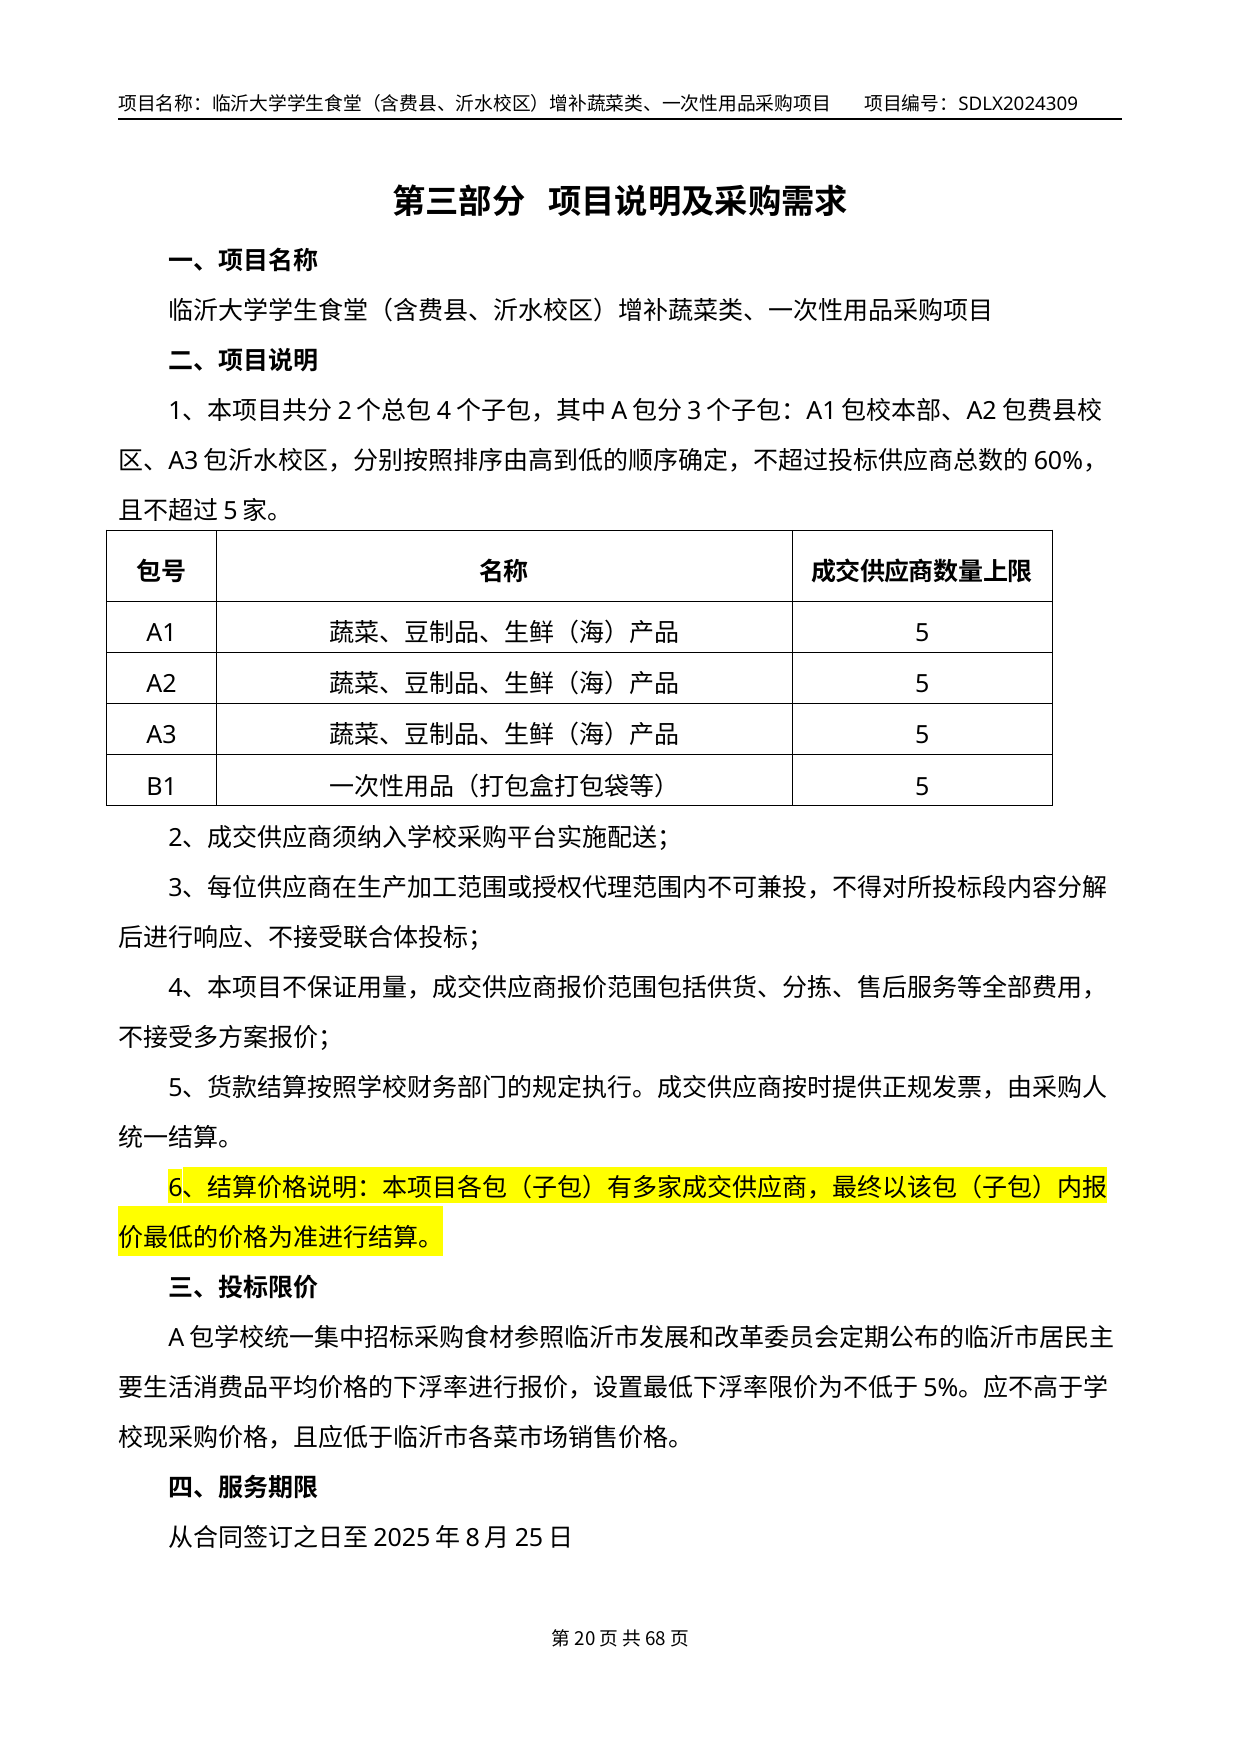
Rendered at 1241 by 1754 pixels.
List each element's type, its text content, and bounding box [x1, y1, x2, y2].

text 一、项目名称 [118, 229, 1122, 279]
text 3、每位供应商在生产加工范围或授权代理范围内不可兼投，不得对所投标段内容分解后进行响应、不接受联合体投标； [118, 856, 1122, 956]
table_cell 蔬菜、豆制品、生鲜（海）产品 [217, 653, 792, 703]
table_cell A3 [107, 704, 216, 754]
table_cell 5 [793, 653, 1052, 703]
table_cell 5 [793, 755, 1052, 805]
table_cell A2 [107, 653, 216, 703]
text 6、结算价格说明：本项目各包（子包）有多家成交供应商，最终以该包（子包）内报价最低的价格为准进行结算。 [118, 1156, 1122, 1256]
text 临沂大学学生食堂（含费县、沂水校区）增补蔬菜类、一次性用品采购项目 [118, 279, 1122, 329]
title 第三部分 项目说明及采购需求 [118, 175, 1122, 223]
table_cell 5 [793, 602, 1052, 652]
text 三、投标限价 [118, 1256, 1122, 1306]
text A包学校统一集中招标采购食材参照临沂市发展和改革委员会定期公布的临沂市居民主要生活消费品平均价格的下浮率进行报价，设置最低下浮率限价为不低于5%。应不高于学校现采购价格，且应低于临沂市各菜市场销售价格。 [118, 1306, 1122, 1456]
table_header 包号 [107, 531, 216, 601]
table_header 名称 [217, 531, 792, 601]
text 从合同签订之日至2025年8月25日 [118, 1506, 1122, 1556]
table_cell A1 [107, 602, 216, 652]
text 2、成交供应商须纳入学校采购平台实施配送； [118, 806, 1122, 856]
text 5、货款结算按照学校财务部门的规定执行。成交供应商按时提供正规发票，由采购人统一结算。 [118, 1056, 1122, 1156]
table_cell B1 [107, 755, 216, 805]
text 4、本项目不保证用量，成交供应商报价范围包括供货、分拣、售后服务等全部费用，不接受多方案报价； [118, 956, 1122, 1056]
table_cell 蔬菜、豆制品、生鲜（海）产品 [217, 602, 792, 652]
text 二、项目说明 [118, 329, 1122, 379]
table_cell 蔬菜、豆制品、生鲜（海）产品 [217, 704, 792, 754]
table_cell 5 [793, 704, 1052, 754]
table_cell 一次性用品（打包盒打包袋等） [217, 755, 792, 805]
text 四、服务期限 [118, 1456, 1122, 1506]
table_header 成交供应商数量上限 [793, 531, 1052, 601]
text 1、本项目共分2个总包4个子包，其中A包分3个子包：A1包校本部、A2包费县校区、A3包沂水校区，分别按照排序由高到低的顺序确定，不超过投标供应商总数的60%，且不超过5家。 [118, 379, 1122, 529]
